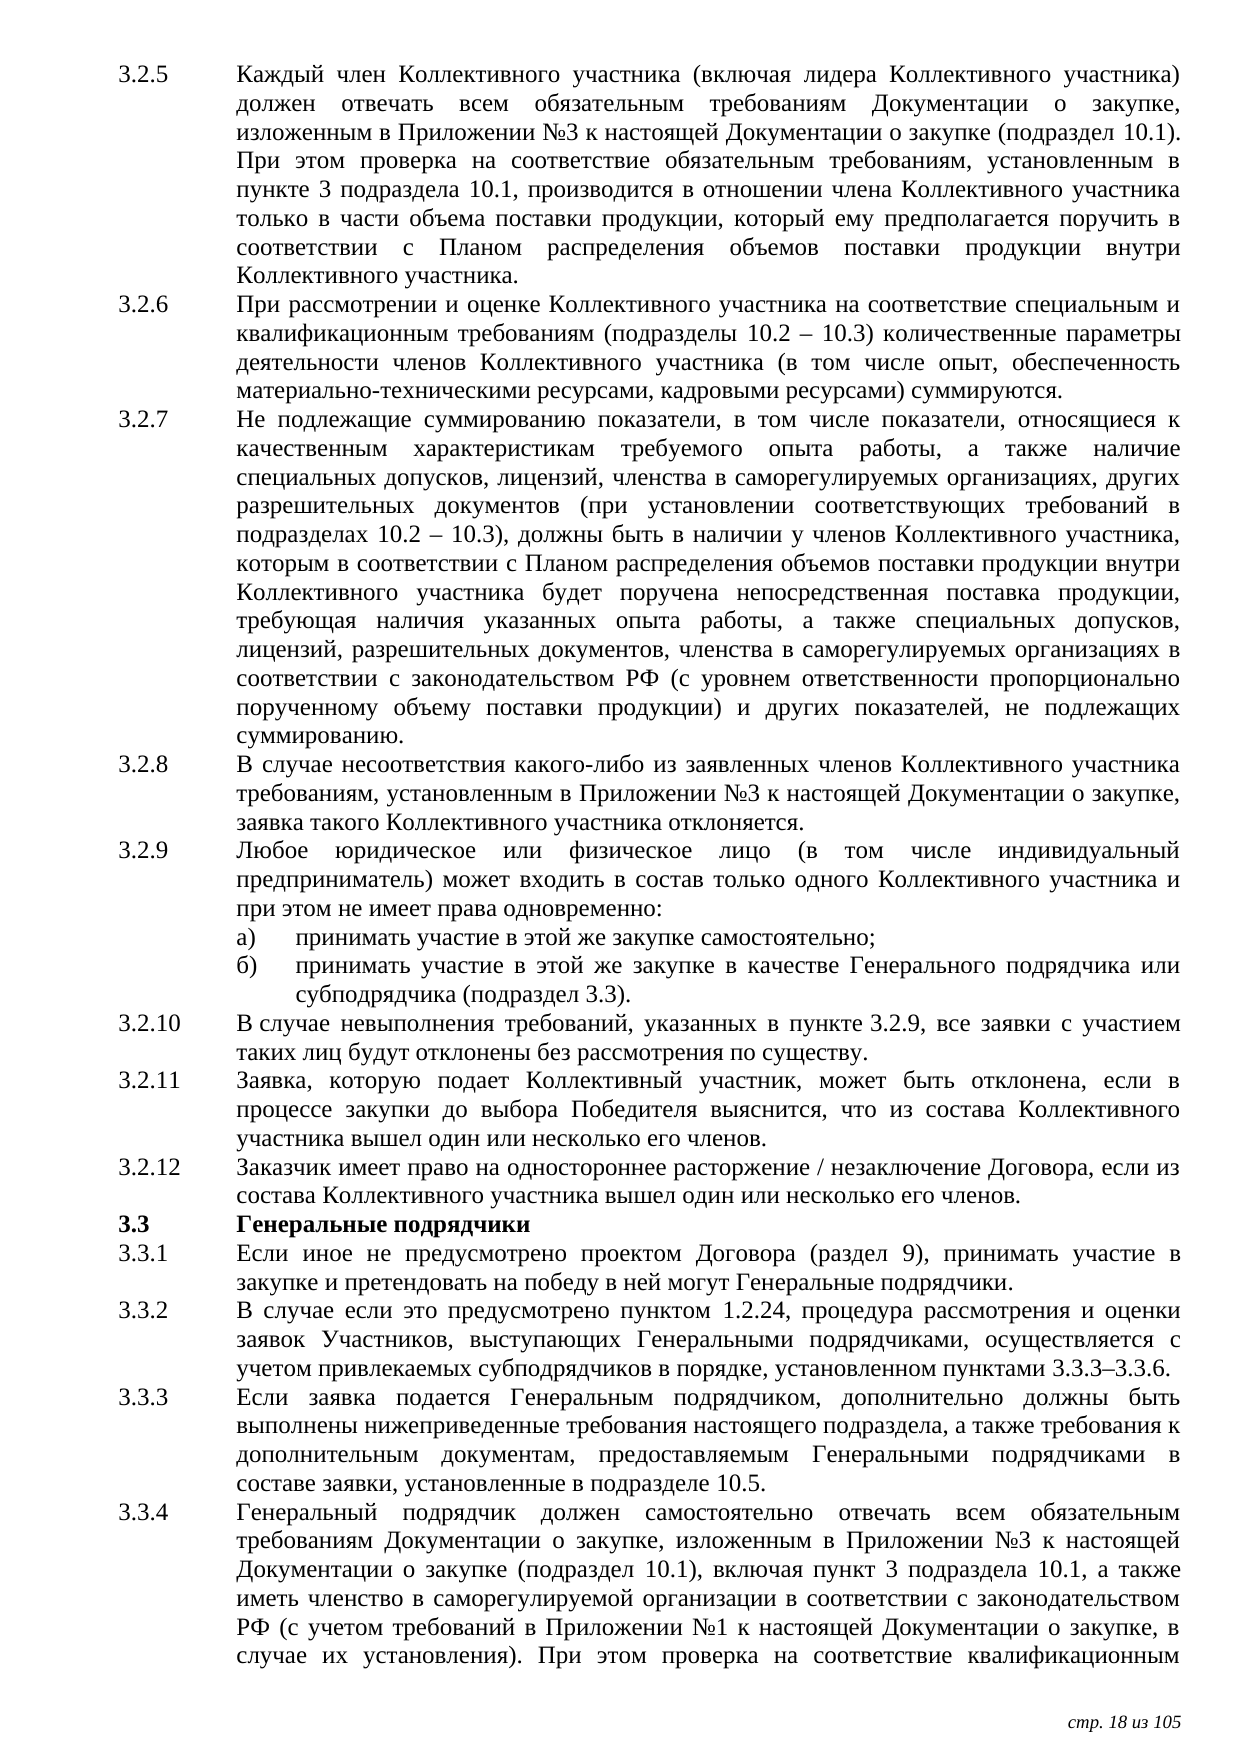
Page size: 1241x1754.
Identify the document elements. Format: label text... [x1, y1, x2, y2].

text Заявка, которую подает Коллективный участник, может быть отклонена, если в процессе закупки до выбора Победителя выяснится, что из состава Коллективного участника вышел один или несколько его членов. [118, 1065, 1181, 1152]
text В случае невыполнения требований, указанных в пункте 3.2.9, все заявки с участием таких лиц будут отклонены без рассмотрения по существу. [118, 1008, 1181, 1065]
text Каждый член Коллективного участника (включая лидера Коллективного участника) должен отвечать всем обязательным требованиям Документации о закупке, изложенным в Приложении №3 к настоящей Документации о закупке (подраздел 10.1). При этом проверка на соответствие обязательным требованиям, установленным в пункте 3 подраздела 10.1, производится в отношении члена Коллективного участника только в части объема поставки продукции, который ему предполагается поручить в соответствии с Планом распределения объемов поставки продукции внутри Коллективного участника. [118, 59, 1181, 289]
subtitle Генеральные подрядчики [118, 1209, 1181, 1238]
text Если заявка подается Генеральным подрядчиком, дополнительно должны быть выполнены нижеприведенные требования настоящего подраздела, а также требования к дополнительным документам, предоставляемым Генеральными подрядчиками в составе заявки, установленные в подразделе 10.5. [118, 1382, 1181, 1497]
text В случае если это предусмотрено пунктом 1.2.24, процедура рассмотрения и оценки заявок Участников, выступающих Генеральными подрядчиками, осуществляется с учетом привлекаемых субподрядчиков в порядке, установленном пунктами 3.3.3–3.3.6. [118, 1295, 1181, 1382]
text принимать участие в этой же закупке самостоятельно; [236, 922, 1181, 950]
text Не подлежащие суммированию показатели, в том числе показатели, относящиеся к качественным характеристикам требуемого опыта работы, а также наличие специальных допусков, лицензий, членства в саморегулируемых организациях, других разрешительных документов (при установлении соответствующих требований в подразделах 10.2 – 10.3), должны быть в наличии у членов Коллективного участника, которым в соответствии с Планом распределения объемов поставки продукции внутри Коллективного участника будет поручена непосредственная поставка продукции, требующая наличия указанных опыта работы, а также специальных допусков, лицензий, разрешительных документов, членства в саморегулируемых организациях в соответствии с законодательством РФ (с уровнем ответственности пропорционально порученному объему поставки продукции) и других показателей, не подлежащих суммированию. [118, 404, 1181, 749]
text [118, 1497, 1181, 1669]
text Заказчик имеет право на одностороннее расторжение / незаключение Договора, если из состава Коллективного участника вышел один или несколько его членов. [118, 1152, 1181, 1209]
text Любое юридическое или физическое лицо (в том числе индивидуальный предприниматель) может входить в состав только одного Коллективного участника и при этом не имеет права одновременно: [118, 835, 1181, 922]
text принимать участие в этой же закупке в качестве Генерального подрядчика или субподрядчика (подраздел 3.3). [236, 950, 1181, 1008]
text В случае несоответствия какого-либо из заявленных членов Коллективного участника требованиям, установленным в Приложении №3 к настоящей Документации о закупке, заявка такого Коллективного участника отклоняется. [118, 749, 1181, 835]
text Если иное не предусмотрено проектом Договора (раздел 9), принимать участие в закупке и претендовать на победу в ней могут Генеральные подрядчики. [118, 1238, 1181, 1295]
text При рассмотрении и оценке Коллективного участника на соответствие специальным и квалификационным требованиям (подразделы 10.2 – 10.3) количественные параметры деятельности членов Коллективного участника (в том числе опыт, обеспеченность материально-техническими ресурсами, кадровыми ресурсами) суммируются. [118, 289, 1181, 404]
